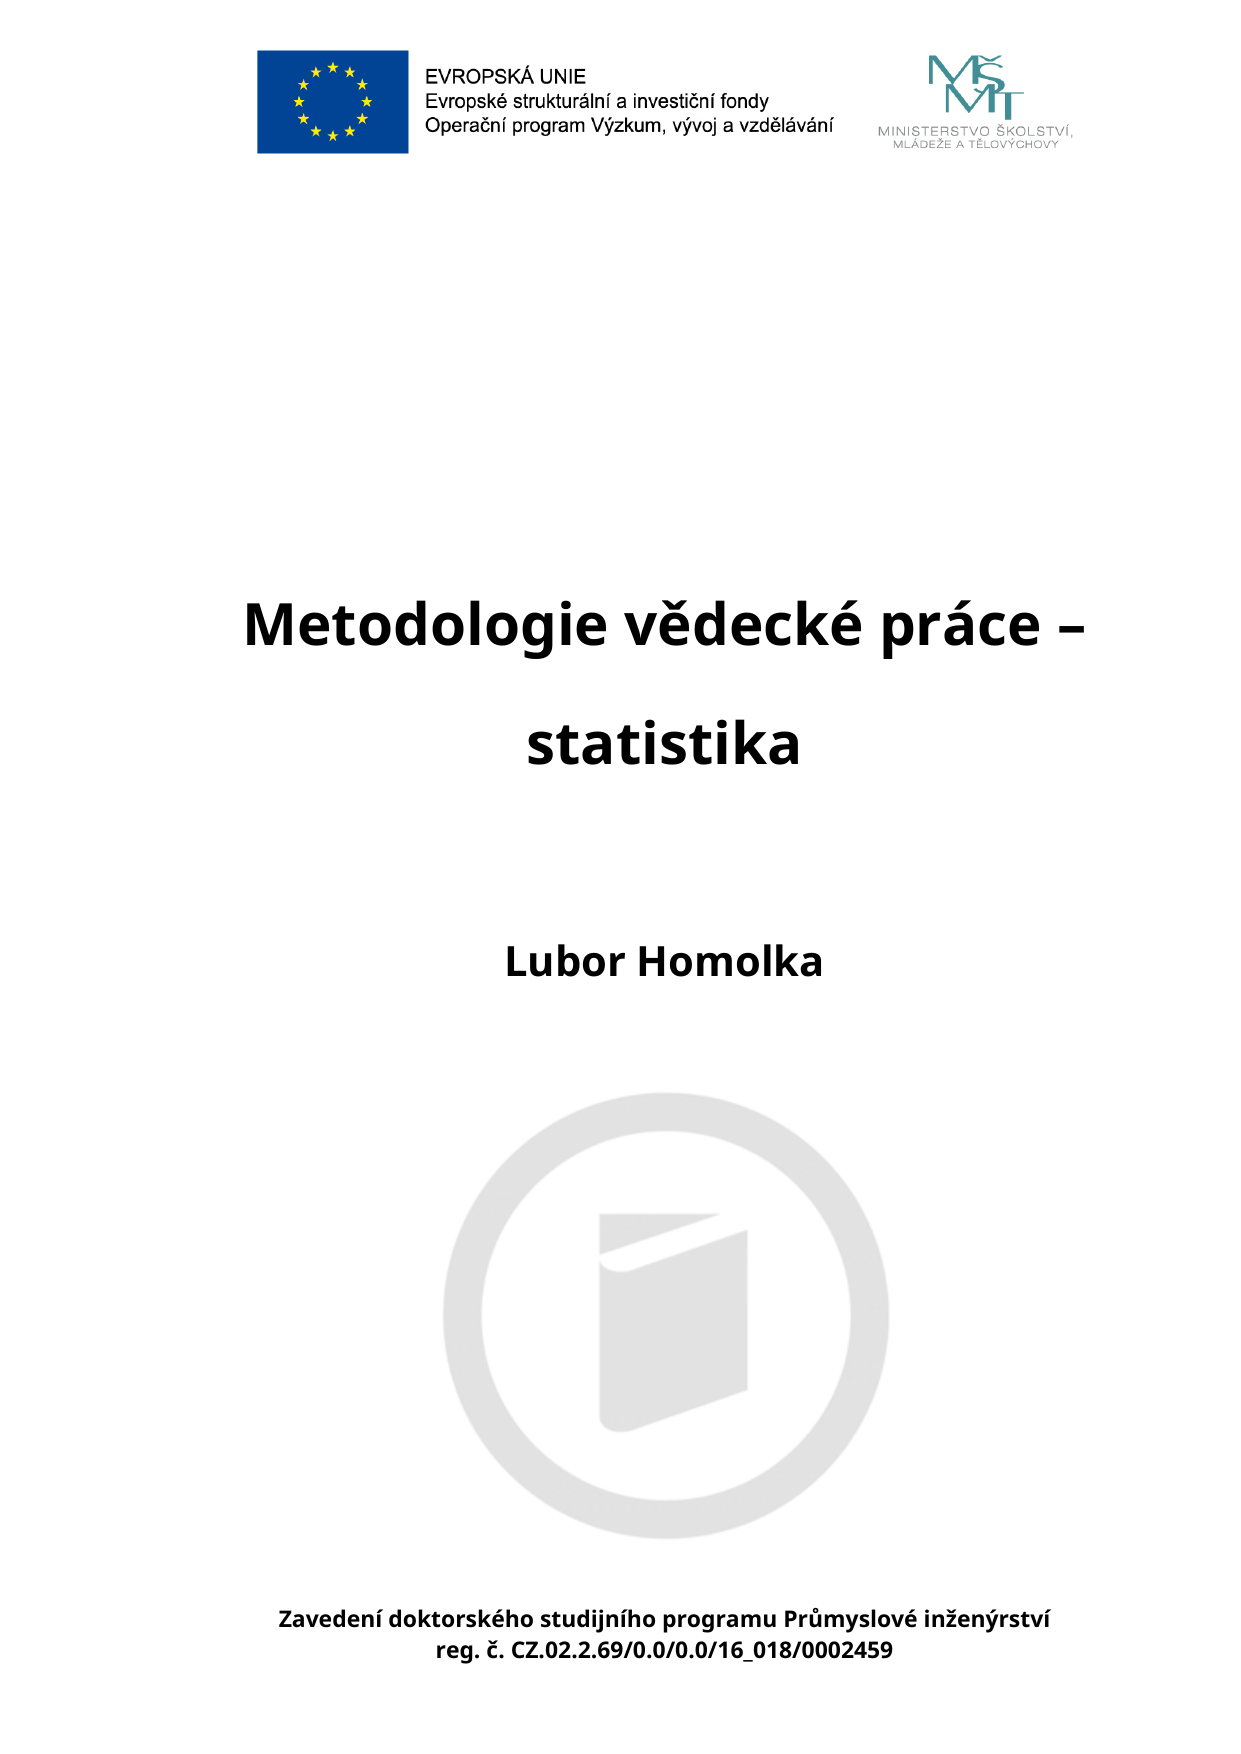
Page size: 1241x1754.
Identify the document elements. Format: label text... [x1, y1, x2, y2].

picture [428, 1083, 901, 1551]
picture [206, 0, 1123, 204]
text Metodologie vědecké práce – statistika [207, 583, 1122, 782]
text Lubor Homolka [207, 931, 1122, 988]
